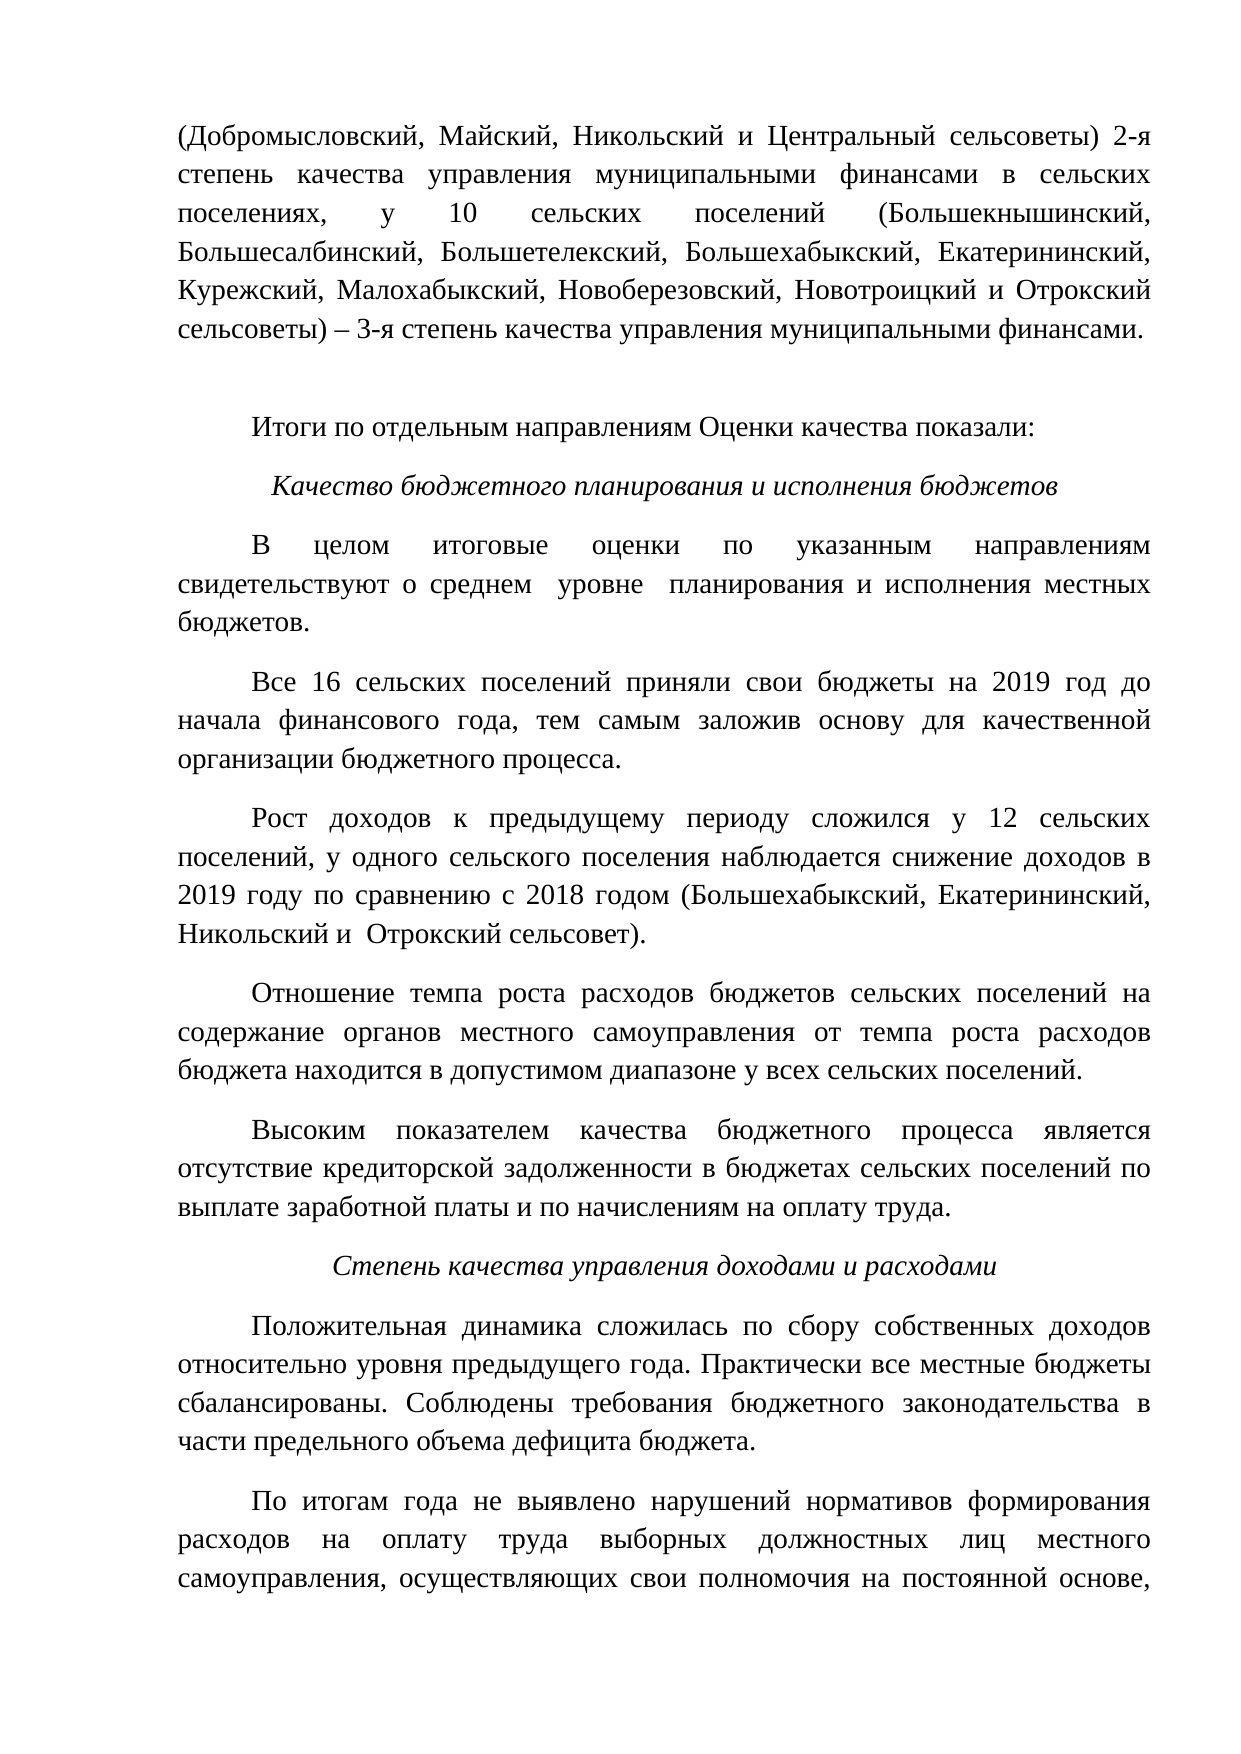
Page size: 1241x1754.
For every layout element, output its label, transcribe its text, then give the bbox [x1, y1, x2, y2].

text Качество бюджетного планирования и исполнения бюджетов [177, 468, 1152, 502]
text В целом итоговые оценки по указанным направлениям свидетельствуют о среднем уровне планирования и исполнения местных бюджетов. [177, 527, 1152, 638]
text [177, 118, 1152, 344]
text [177, 1483, 1152, 1593]
text Степень качества управления доходами и расходами [177, 1248, 1152, 1282]
text Высоким показателем качества бюджетного процесса является отсутствие кредиторской задолженности в бюджетах сельских поселений по выплате заработной платы и по начислениям на оплату труда. [177, 1112, 1152, 1222]
text Отношение темпа роста расходов бюджетов сельских поселений на содержание органов местного самоуправления от темпа роста расходов бюджета находится в допустимом диапазоне у всех сельских поселений. [177, 975, 1152, 1086]
text Рост доходов к предыдущему периоду сложился у 12 сельских поселений, у одного сельского поселения наблюдается снижение доходов в 2019 году по сравнению с 2018 годом (Большехабыкский, Екатерининский, Никольский и Отрокский сельсовет). [177, 800, 1152, 949]
text Все 16 сельских поселений приняли свои бюджеты на 2019 год до начала финансового года, тем самым заложив основу для качественной организации бюджетного процесса. [177, 664, 1152, 774]
text Положительная динамика сложилась по сбору собственных доходов относительно уровня предыдущего года. Практически все местные бюджеты сбалансированы. Соблюдены требования бюджетного законодательства в части предельного объема дефицита бюджета. [177, 1308, 1152, 1457]
text Итоги по отдельным направлениям Оценки качества показали: [177, 409, 1152, 442]
